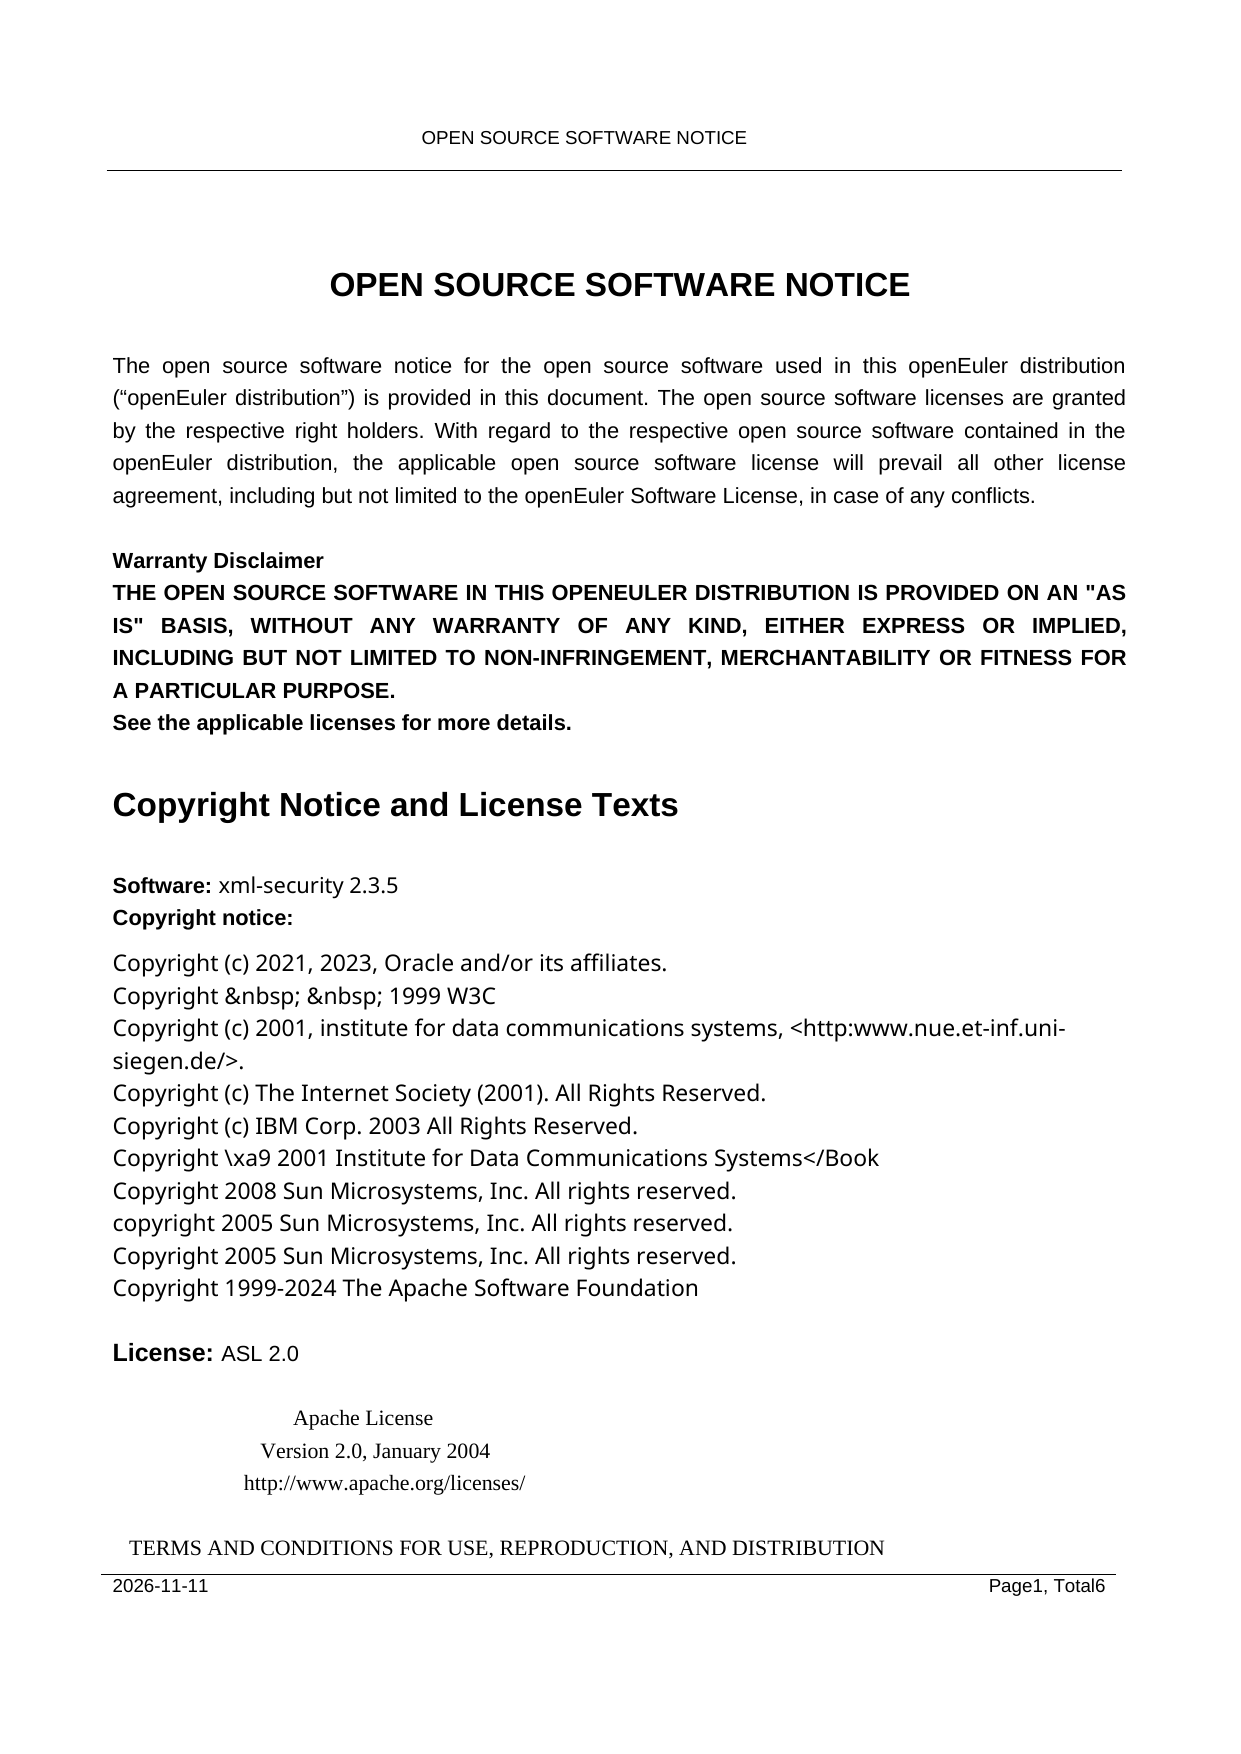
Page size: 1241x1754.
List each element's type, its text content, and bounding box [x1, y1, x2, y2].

text Copyright notice: [112, 901, 1128, 934]
text THE OPEN SOURCE SOFTWARE IN THIS OPENEULER DISTRIBUTION IS PROVIDED ON AN "AS IS" BASIS, WITHOUT ANY WARRANTY OF ANY KIND, EITHER EXPRESS OR IMPLIED, INCLUDING BUT NOT LIMITED TO NON-INFRINGEMENT, MERCHANTABILITY OR FITNESS FOR A PARTICULAR PURPOSE. See the applicable licenses for more details. [112, 576, 1128, 739]
text Warranty Disclaimer [112, 544, 1128, 576]
text The open source software notice for the open source software used in this openEuler distribution (“openEuler distribution”) is provided in this document. The open source software licenses are granted by the respective right holders. With regard to the respective open source software contained in the openEuler distribution, the applicable open source software license will prevail all other license agreement, including but not limited to the openEuler Software License, in case of any conflicts. [112, 349, 1128, 511]
text License: ASL 2.0 [112, 1337, 1128, 1369]
text OPEN SOURCE SOFTWARE NOTICE [112, 251, 1128, 316]
title Software: xml-security 2.3.5 [112, 869, 1128, 901]
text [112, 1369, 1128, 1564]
text Copyright Notice and License Texts [112, 771, 1128, 836]
text Copyright (c) 2021, 2023, Oracle and/or its affiliates. Copyright &nbsp; &nbsp; 1999 W3C Copyright (c) 2001, institute for data communications systems, <http:www.nue.et-inf.uni-siegen.de/>. Copyright (c) The Internet Society (2001). All Rights Reserved. Copyright (c) IBM Corp. 2003 All Rights Reserved. Copyright \xa9 2001 Institute for Data Communications Systems</Book Copyright 2008 Sun Microsystems, Inc. All rights reserved. copyright 2005 Sun Microsystems, Inc. All rights reserved. Copyright 2005 Sun Microsystems, Inc. All rights reserved. Copyright 1999-2024 The Apache Software Foundation [112, 947, 1128, 1337]
